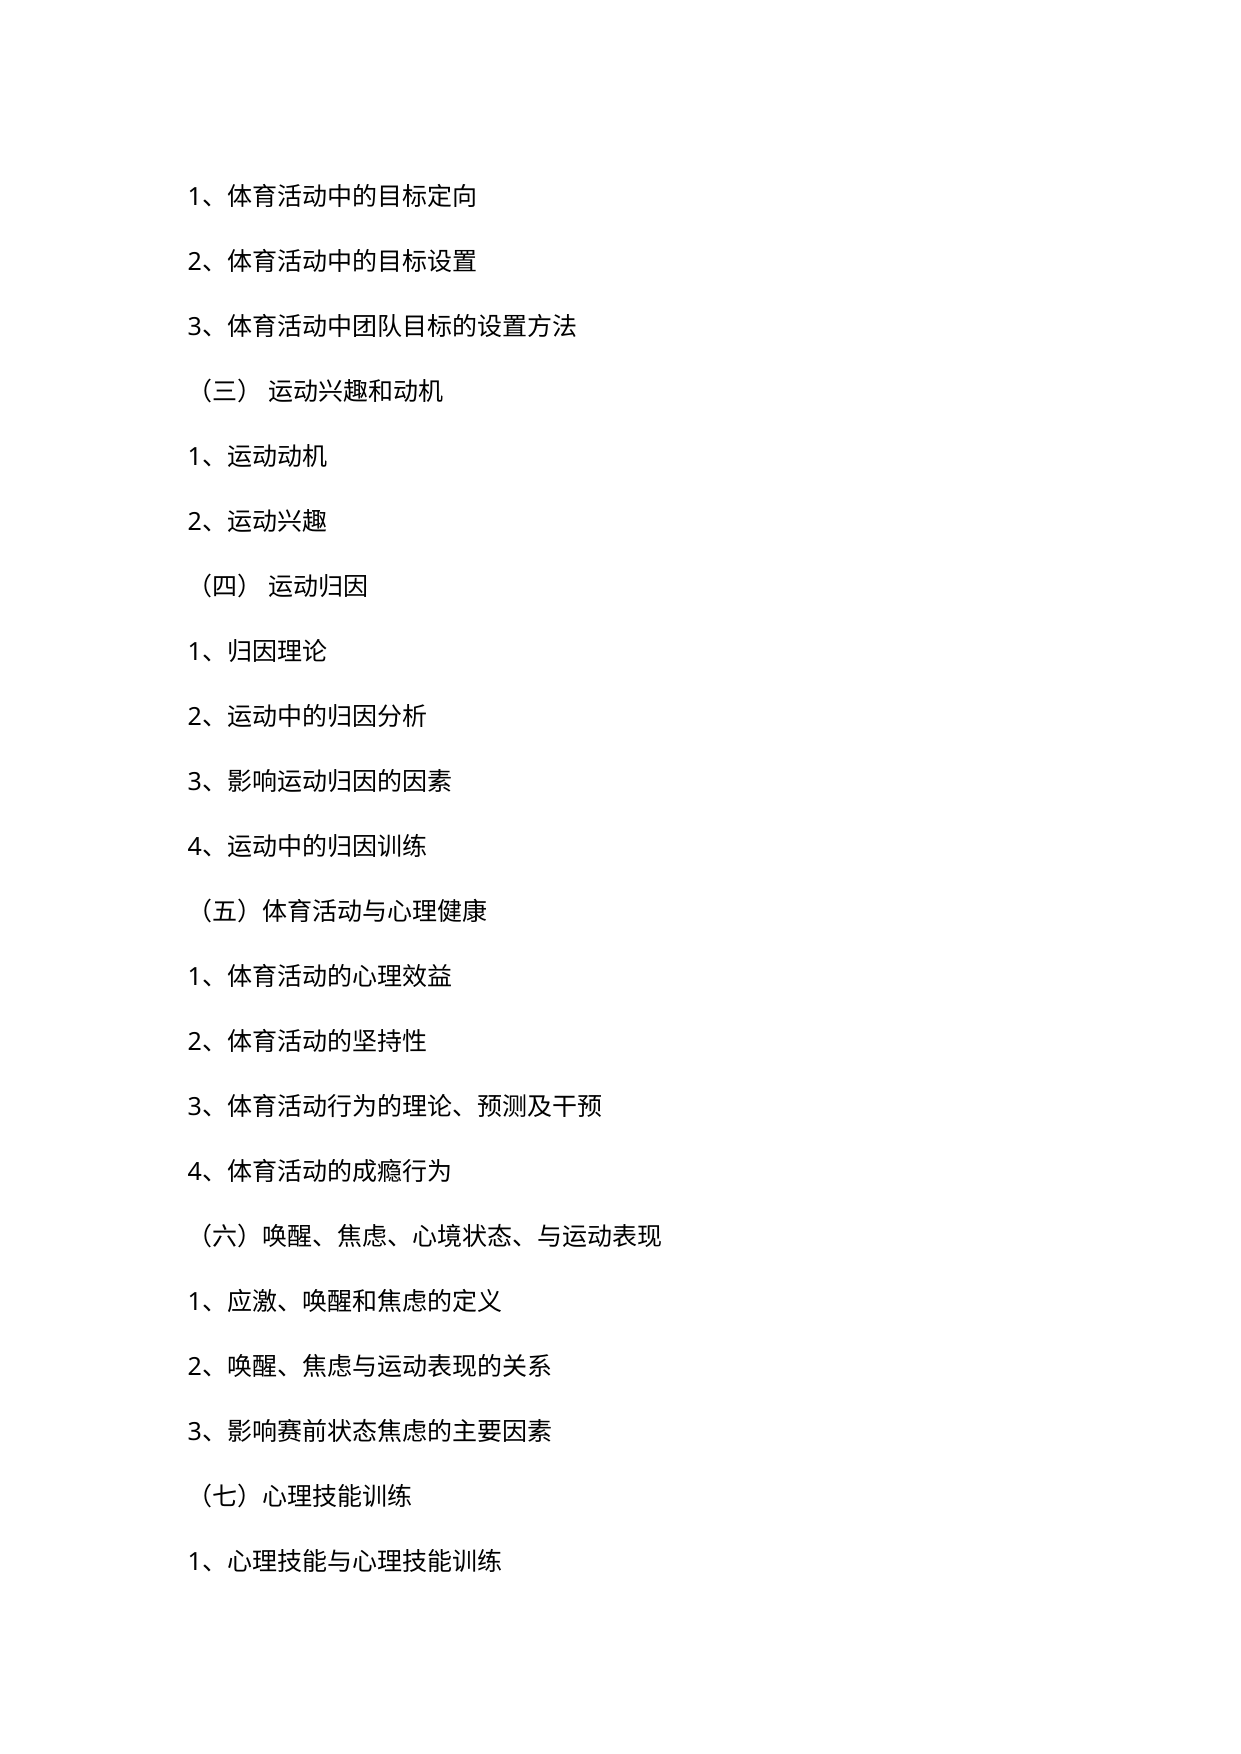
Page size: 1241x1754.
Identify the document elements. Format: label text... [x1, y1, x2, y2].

text 2、运动兴趣 [187, 487, 1053, 552]
text 1、体育活动中的目标定向 [187, 162, 1053, 227]
text 2、体育活动中的目标设置 [187, 227, 1053, 292]
list 3、影响赛前状态焦虑的主要因素 [187, 1397, 1053, 1462]
text 1、运动动机 [187, 422, 1053, 487]
text （五）体育活动与心理健康 [187, 877, 1053, 942]
list 2、体育活动的坚持性 [187, 1007, 1053, 1072]
list 1、心理技能与心理技能训练 [187, 1527, 1053, 1592]
list （七）心理技能训练 [187, 1462, 1053, 1527]
list 1、应激、唤醒和焦虑的定义 [187, 1267, 1053, 1332]
list 1、归因理论 [187, 617, 1053, 682]
text （三） 运动兴趣和动机 [187, 357, 1053, 422]
list 3、影响运动归因的因素 [187, 747, 1053, 812]
list 3、体育活动行为的理论、预测及干预 [187, 1072, 1053, 1137]
list （六）唤醒、焦虑、心境状态、与运动表现 [187, 1202, 1053, 1267]
list 4、运动中的归因训练 [187, 812, 1053, 877]
list 4、体育活动的成瘾行为 [187, 1137, 1053, 1202]
list 2、运动中的归因分析 [187, 682, 1053, 747]
list 1、体育活动的心理效益 [187, 942, 1053, 1007]
text 3、体育活动中团队目标的设置方法 [187, 292, 1053, 357]
list 2、唤醒、焦虑与运动表现的关系 [187, 1332, 1053, 1397]
text （四） 运动归因 [187, 552, 1053, 617]
